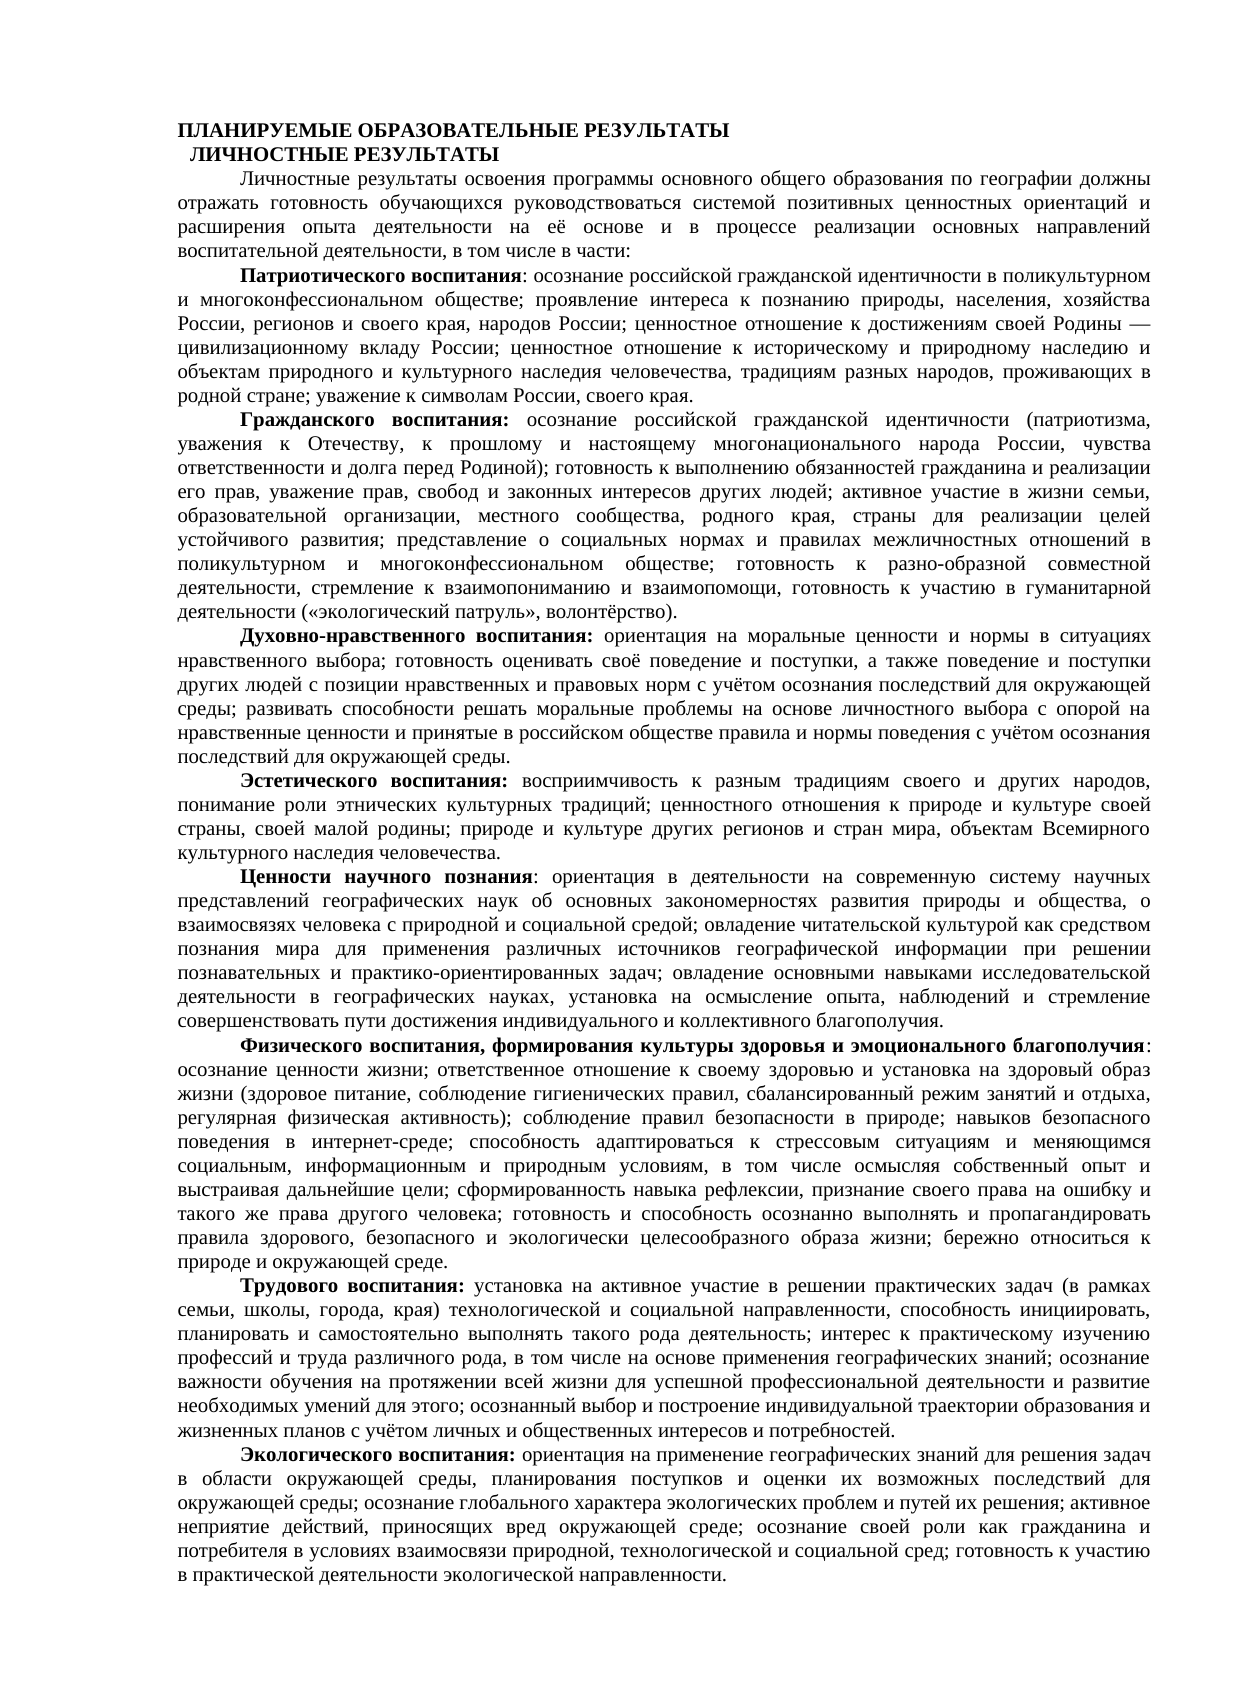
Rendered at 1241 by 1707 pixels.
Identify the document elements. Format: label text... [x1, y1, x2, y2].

text Физического воспитания, формирования культуры здоровья и эмоционального благополучия: осознание ценности жизни; ответственное отношение к своему здоровью и установка на здоровый образ жизни (здоровое питание, соблюдение гигиенических правил, сбалансированный режим занятий и отдыха, регулярная физическая активность); соблюдение правил безопасности в природе; навыков безопасного поведения в интернет-среде; способность адаптироваться к стрессовым ситуациям и меняющимся социальным, информационным и природным условиям, в том числе осмысляя собственный опыт и выстраивая дальнейшие цели; сформированность навыка рефлексии, признание своего права на ошибку и такого же права другого человека; готовность и способность осознанно выполнять и пропагандировать правила здорового, безопасного и экологически целесообразного образа жизни; бережно относиться к природе и окружающей среде. [177, 1032, 1152, 1273]
text ЛИЧНОСТНЫЕ РЕЗУЛЬТАТЫ [190, 142, 1152, 166]
text Эстетического воспитания: восприимчивость к разным традициям своего и других народов, понимание роли этнических культурных традиций; ценностного отношения к природе и культуре своей страны, своей малой родины; природе и культуре других регионов и стран мира, объектам Всемирного культурного наследия человечества. [177, 768, 1152, 864]
text Личностные результаты освоения программы основного общего образования по географии должны отражать готовность обучающихся руководствоваться системой позитивных ценностных ориентаций и расширения опыта деятельности на её основе и в процессе реализации основных направлений воспитательной деятельности, в том числе в части: [177, 166, 1152, 262]
text Патриотического воспитания: осознание российской гражданской идентичности в поликультурном и многоконфессиональном обществе; проявление интереса к познанию природы, населения, хозяйства России, регионов и своего края, народов России; ценностное отношение к достижениям своей Родины — цивилизационному вкладу России; ценностное отношение к историческому и природному наследию и объектам природного и культурного наследия человечества, традициям разных народов, проживающих в родной стране; уважение к символам России, своего края. [177, 262, 1152, 407]
text Духовно-нравственного воспитания: ориентация на моральные ценности и нормы в ситуациях нравственного выбора; готовность оценивать своё поведение и поступки, а также поведение и поступки других людей с позиции нравственных и правовых норм с учётом осознания последствий для окружающей среды; развивать способности решать моральные проблемы на основе личностного выбора с опорой на нравственные ценности и принятые в российском обществе правила и нормы поведения с учётом осознания последствий для окружающей среды. [177, 623, 1152, 768]
text Гражданского воспитания: осознание российской гражданской идентичности (патриотизма, уважения к Отечеству, к прошлому и настоящему многонационального народа России, чувства ответственности и долга перед Родиной); готовность к выполнению обязанностей гражданина и реализации его прав, уважение прав, свобод и законных интересов других людей; активное участие в жизни семьи, образовательной организации, местного сообщества, родного края, страны для реализации целей устойчивого развития; представление о социальных нормах и правилах межличностных отношений в поликультурном и многоконфессиональном обществе; готовность к разно-образной совместной деятельности, стремление к взаимопониманию и взаимопомощи, готовность к участию в гуманитарной деятельности («экологический патруль», волонтёрство). [177, 407, 1152, 623]
text ПЛАНИРУЕМЫЕ ОБРАЗОВАТЕЛЬНЫЕ РЕЗУЛЬТАТЫ [177, 118, 1152, 142]
text Трудового воспитания: установка на активное участие в решении практических задач (в рамках семьи, школы, города, края) технологической и социальной направленности, способность инициировать, планировать и самостоятельно выполнять такого рода деятельность; интерес к практическому изучению профессий и труда различного рода, в том числе на основе применения географических знаний; осознание важности обучения на протяжении всей жизни для успешной профессиональной деятельности и развитие необходимых умений для этого; осознанный выбор и построение индивидуальной траектории образования и жизненных планов с учётом личных и общественных интересов и потребностей. [177, 1273, 1152, 1442]
text Экологического воспитания: ориентация на применение географических знаний для решения задач в области окружающей среды, планирования поступков и оценки их возможных последствий для окружающей среды; осознание глобального характера экологических проблем и путей их решения; активное неприятие действий, приносящих вред окружающей среде; осознание своей роли как гражданина и потребителя в условиях взаимосвязи природной, технологической и социальной сред; готовность к участию в практической деятельности экологической направленности. [177, 1442, 1152, 1586]
text Ценности научного познания: ориентация в деятельности на современную систему научных представлений географических наук об основных закономерностях развития природы и общества, о взаимосвязях человека с природной и социальной средой; овладение читательской культурой как средством познания мира для применения различных источников географической информации при решении познавательных и практико-ориентированных задач; овладение основными навыками исследовательской деятельности в географических науках, установка на осмысление опыта, наблюдений и стремление совершенствовать пути достижения индивидуального и коллективного благополучия. [177, 864, 1152, 1032]
